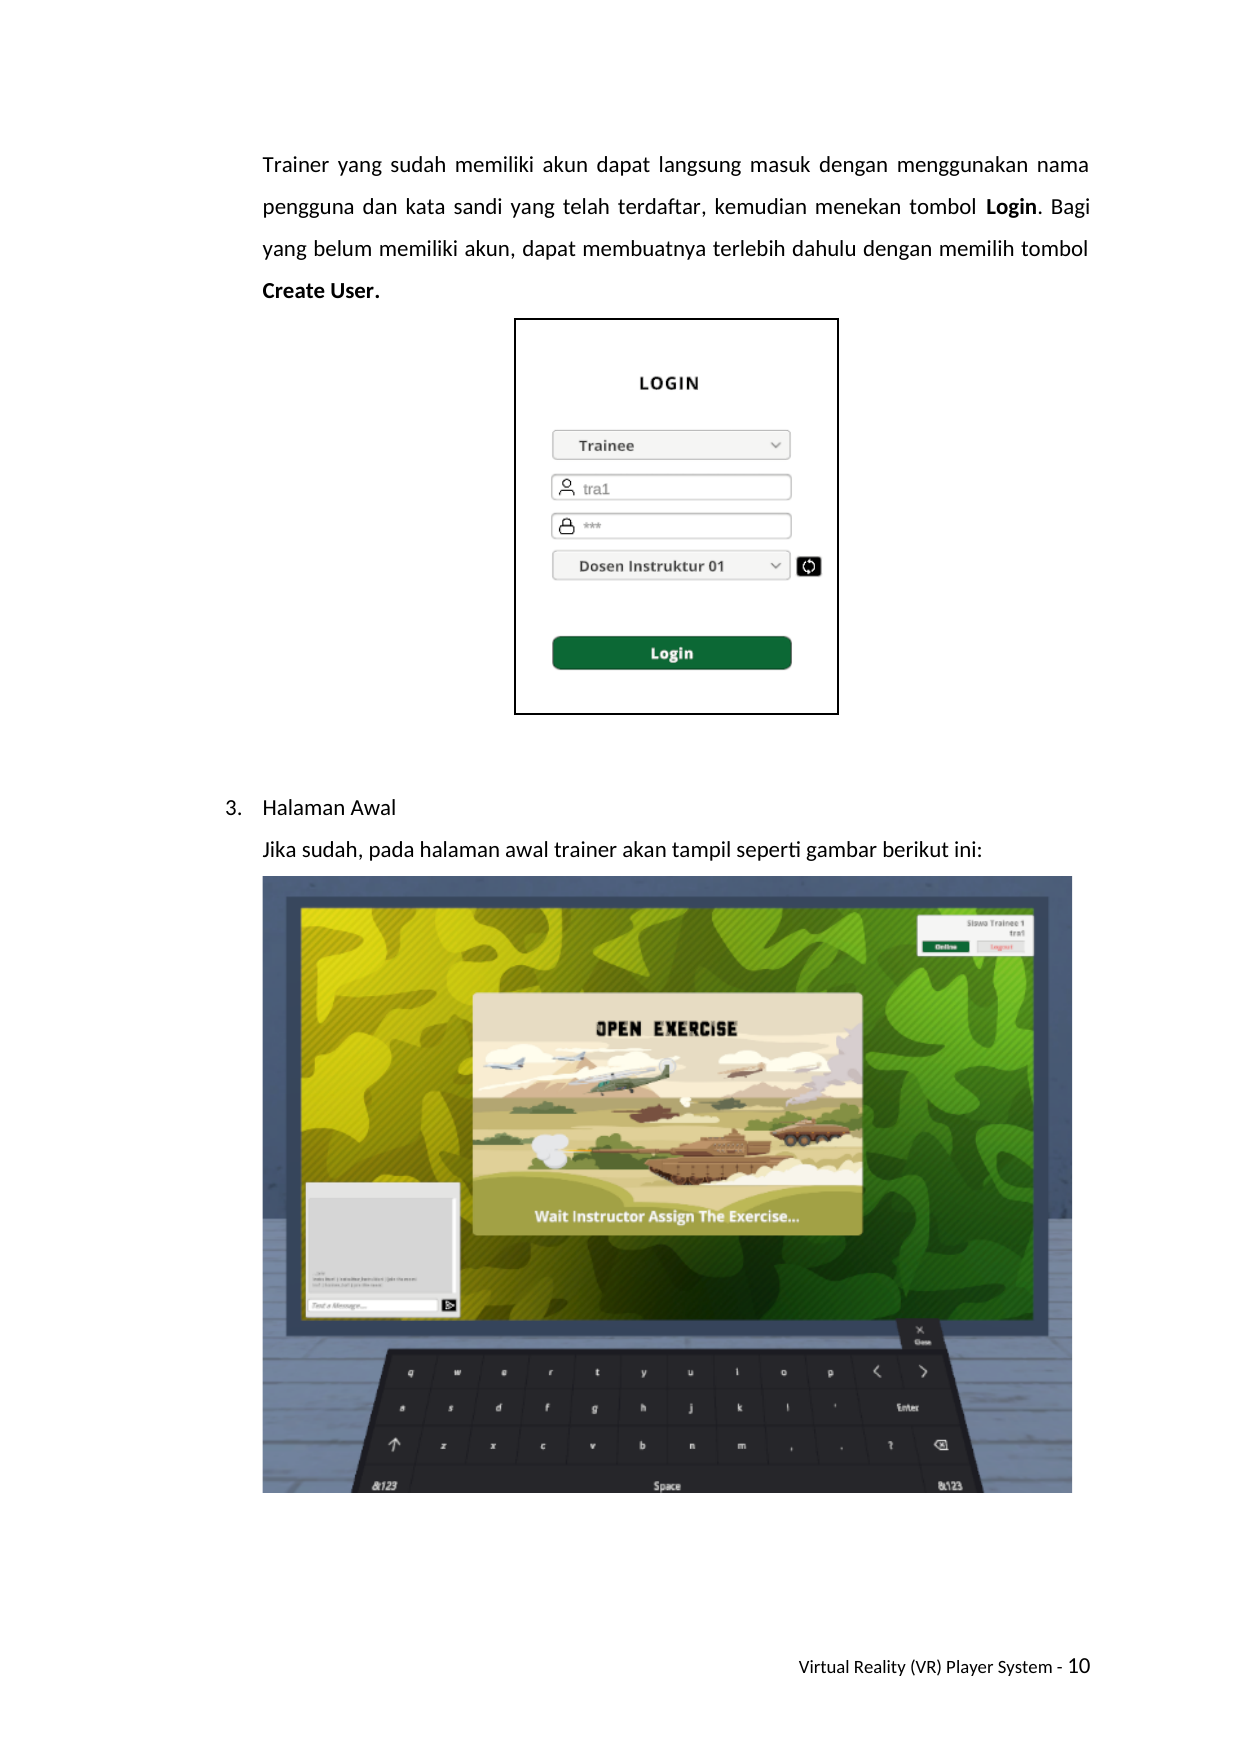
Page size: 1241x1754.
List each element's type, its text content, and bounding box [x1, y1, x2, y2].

text Jika sudah, pada halaman awal trainer akan tampil seperti gambar berikut ini: [262, 835, 1090, 863]
list Halaman Awal [225, 793, 1090, 821]
picture [516, 320, 837, 713]
picture [262, 876, 1073, 1493]
text Trainer yang sudah memiliki akun dapat langsung masuk dengan menggunakan nama pengguna dan kata sandi yang telah terdaftar, kemudian menekan tombol Login. Bagi yang belum memiliki akun, dapat membuatnya terlebih dahulu dengan memilih tombol Create User. [262, 150, 1090, 304]
